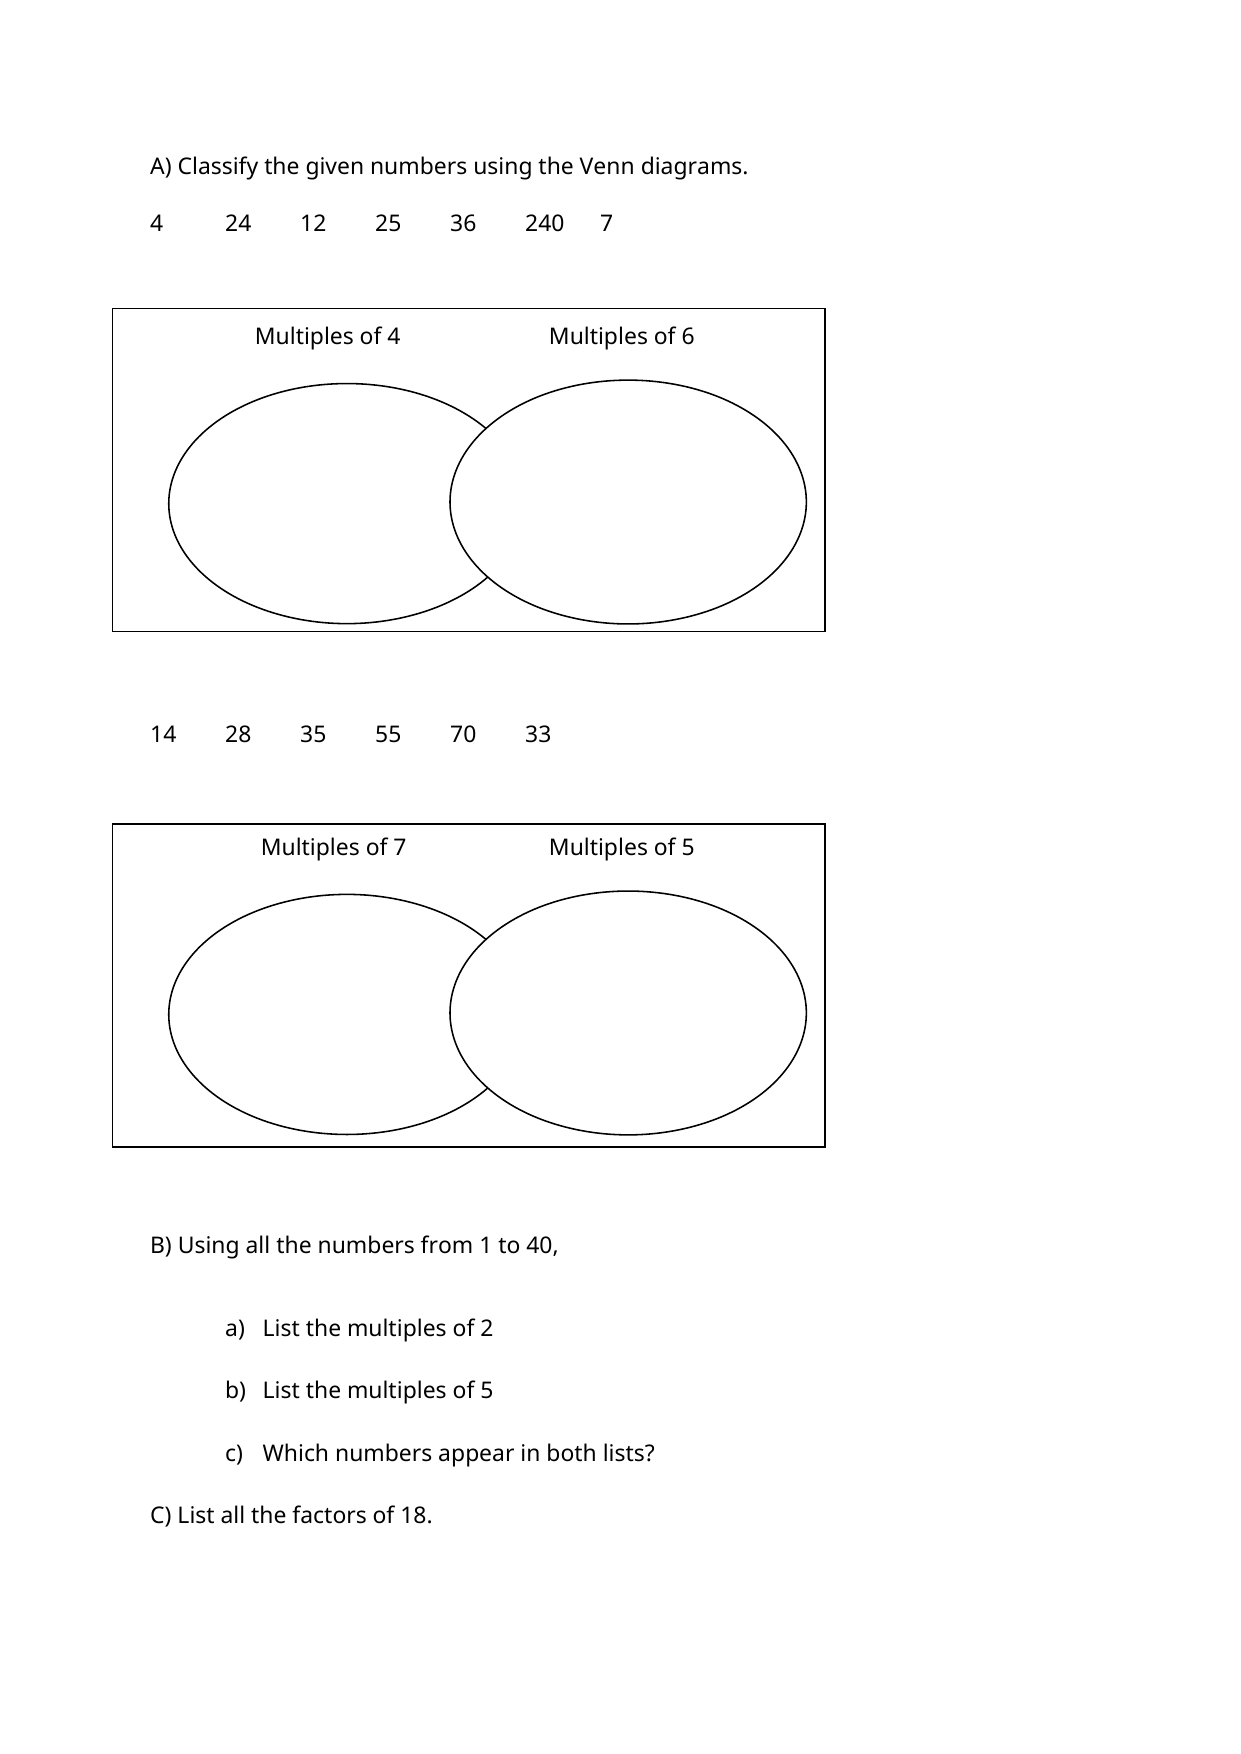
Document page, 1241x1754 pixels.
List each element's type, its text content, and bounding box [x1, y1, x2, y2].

text A) Classify the given numbers using the Venn diagrams. [150, 150, 1090, 181]
list Which numbers appear in both lists? [225, 1437, 1090, 1468]
list List the multiples of 5 [225, 1374, 1090, 1406]
text Multiples of 4 Multiples of 6 [225, 320, 1090, 352]
text Multiples of 7 Multiples of 5 [225, 831, 1090, 862]
text C) List all the factors of 18. [150, 1499, 1090, 1531]
text 14 28 35 55 70 33 [150, 718, 1090, 749]
text B) Using all the numbers from 1 to 40, [150, 1229, 1090, 1260]
text 4 24 12 25 36 240 7 [150, 207, 1090, 238]
list List the multiples of 2 [225, 1312, 1090, 1343]
